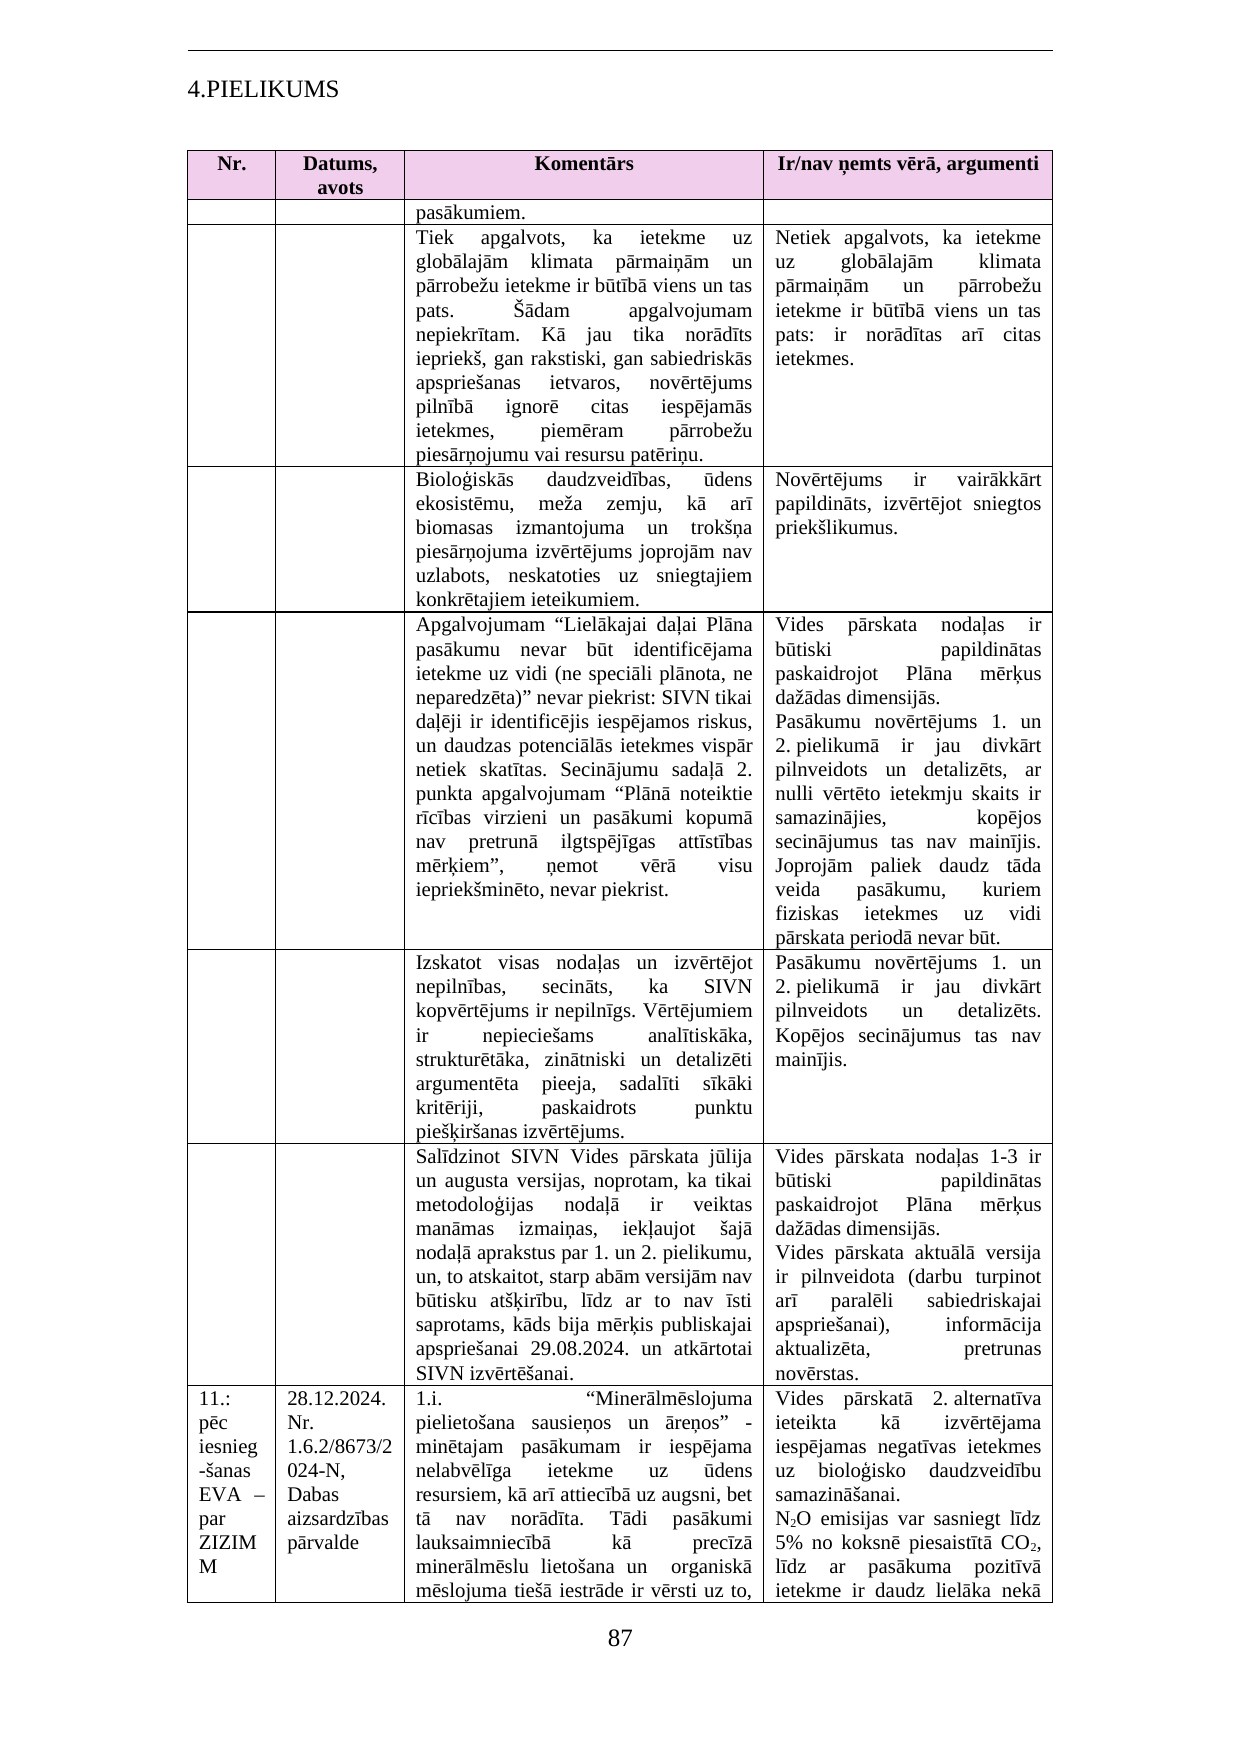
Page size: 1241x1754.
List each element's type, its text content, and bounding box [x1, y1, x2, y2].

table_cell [764, 200, 1052, 224]
table_header Komentārs [405, 151, 763, 199]
table_cell [188, 1144, 275, 1384]
table_cell Bioloģiskās daudzveidības, ūdens ekosistēmu, meža zemju, kā arī biomasas izmantojuma un trokšņa piesārņojuma izvērtējums joprojām nav uzlabots, neskatoties uz sniegtajiem konkrētajiem ieteikumiem. [405, 467, 763, 611]
table_cell [188, 467, 275, 611]
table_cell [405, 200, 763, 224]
table_cell Vides pārskata nodaļas ir būtiski papildinātas paskaidrojot Plāna mērķus dažādas dimensijās. Pasākumu novērtējums 1. un 2. pielikumā ir jau divkārt pilnveidots un detalizēts, ar nulli vērtēto ietekmju skaits ir samazinājies, kopējos secinājumus tas nav mainījis. Joprojām paliek daudz tāda veida pasākumu, kuriem fiziskas ietekmes uz vidi pārskata periodā nevar būt. [764, 613, 1052, 949]
table_cell [276, 225, 404, 466]
table_cell Salīdzinot SIVN Vides pārskata jūlija un augusta versijas, noprotam, ka tikai metodoloģijas nodaļā ir veiktas manāmas izmaiņas, iekļaujot šajā nodaļā aprakstus par 1. un 2. pielikumu, un, to atskaitot, starp abām versijām nav būtisku atšķirību, līdz ar to nav īsti saprotams, kāds bija mērķis publiskajai apspriešanai 29.08.2024. un atkārtotai SIVN izvērtēšanai. [405, 1144, 763, 1384]
table_cell Apgalvojumam “Lielākajai daļai Plāna pasākumu nevar būt identificējama ietekme uz vidi (ne speciāli plānota, ne neparedzēta)” nevar piekrist: SIVN tikai daļēji ir identificējis iespējamos riskus, un daudzas potenciālās ietekmes vispār netiek skatītas. Secinājumu sadaļā 2. punkta apgalvojumam “Plānā noteiktie rīcības virzieni un pasākumi kopumā nav pretrunā ilgtspējīgas attīstības mērķiem”, ņemot vērā visu iepriekšminēto, nevar piekrist. [405, 613, 763, 949]
table_cell [276, 200, 404, 224]
table_cell [276, 613, 404, 949]
table_header Datums, avots [276, 151, 404, 199]
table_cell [276, 1386, 404, 1602]
table_cell Vides pārskata nodaļas 1-3 ir būtiski papildinātas paskaidrojot Plāna mērķus dažādas dimensijās. Vides pārskata aktuālā versija ir pilnveidota (darbu turpinot arī paralēli sabiedriskajai apspriešanai), informācija aktualizēta, pretrunas novērstas. [764, 1144, 1052, 1384]
table_header Ir/nav ņemts vērā, argumenti [764, 151, 1052, 199]
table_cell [405, 1386, 763, 1602]
table_cell Izskatot visas nodaļas un izvērtējot nepilnības, secināts, ka SIVN kopvērtējums ir nepilnīgs. Vērtējumiem ir nepieciešams analītiskāka, strukturētāka, zinātniski un detalizēti argumentēta pieeja, sadalīti sīkāki kritēriji, paskaidrots punktu piešķiršanas izvērtējums. [405, 950, 763, 1143]
table_cell [276, 1144, 404, 1384]
table_cell [188, 613, 275, 949]
table_cell Pasākumu novērtējums 1. un 2. pielikumā ir jau divkārt pilnveidots un detalizēts. Kopējos secinājumus tas nav mainījis. [764, 950, 1052, 1143]
table_cell 11.: pēc iesnieg-šanas EVA – par ZIZIMM [188, 1386, 275, 1602]
table_cell [276, 467, 404, 611]
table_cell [764, 1386, 1052, 1602]
table_cell [188, 950, 275, 1143]
table_cell Tiek apgalvots, ka ietekme uz globālajām klimata pārmaiņām un pārrobežu ietekme ir būtībā viens un tas pats. Šādam apgalvojumam nepiekrītam. Kā jau tika norādīts iepriekš, gan rakstiski, gan sabiedriskās apspriešanas ietvaros, novērtējums pilnībā ignorē citas iespējamās ietekmes, piemēram pārrobežu piesārņojumu vai resursu patēriņu. [405, 225, 763, 466]
table_cell Novērtējums ir vairākkārt papildināts, izvērtējot sniegtos priekšlikumus. [764, 467, 1052, 611]
table_cell [188, 225, 275, 466]
table_cell Netiek apgalvots, ka ietekme uz globālajām klimata pārmaiņām un pārrobežu ietekme ir būtībā viens un tas pats: ir norādītas arī citas ietekmes. [764, 225, 1052, 466]
table_header Nr. [188, 151, 275, 199]
table_cell [188, 200, 275, 224]
table_cell [276, 950, 404, 1143]
